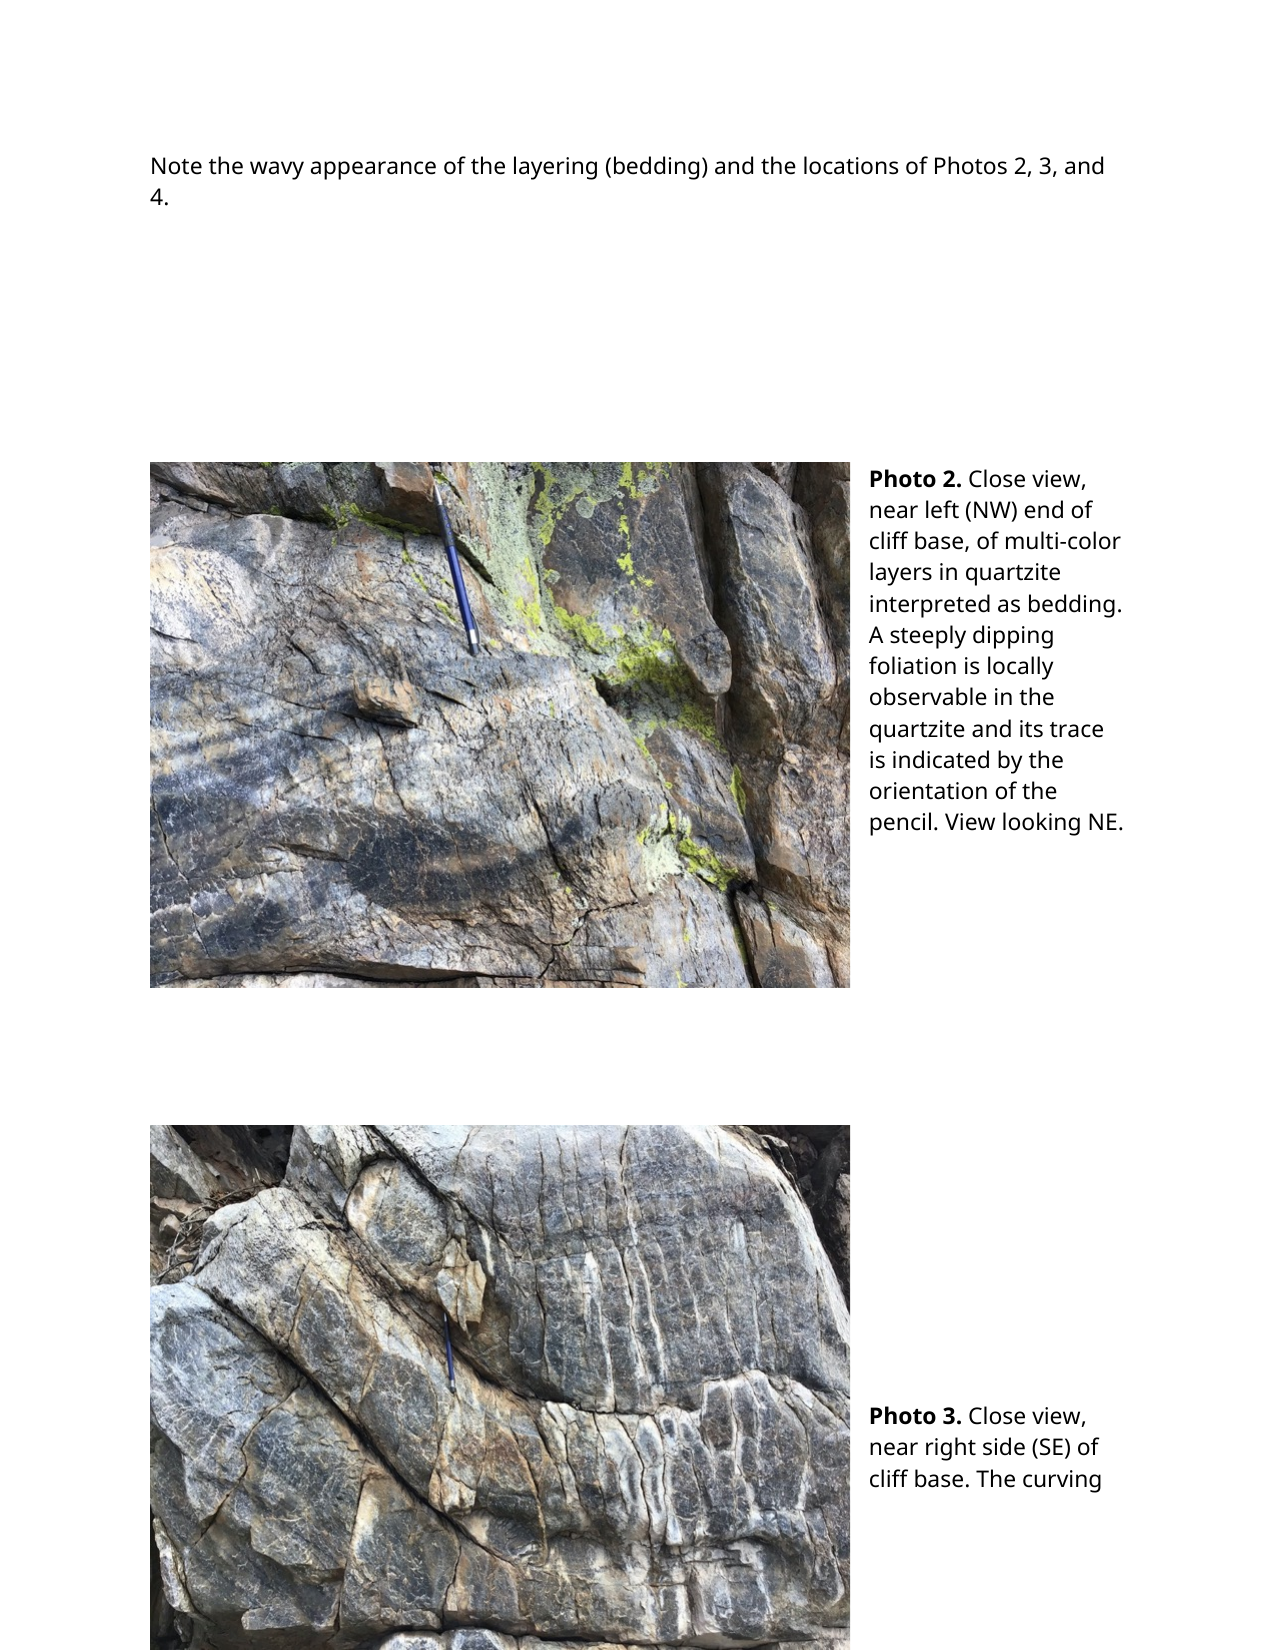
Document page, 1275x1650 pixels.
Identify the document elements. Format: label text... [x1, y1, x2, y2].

text Photo 1. View looking NE at the base of the large cliffs. Note the wavy appearance of the layering (bedding) and the locations of Photos 2, 3, and 4. [150, 150, 1125, 212]
text Photo 2. Close view, near left (NW) end of cliff base, of multi-color layers in quartzite interpreted as bedding. A steeply dipping foliation is locally observable in the quartzite and its trace is indicated by the orientation of the pencil. View looking NE. [851, 462, 1125, 837]
picture [150, 462, 851, 988]
picture [150, 1125, 851, 1650]
